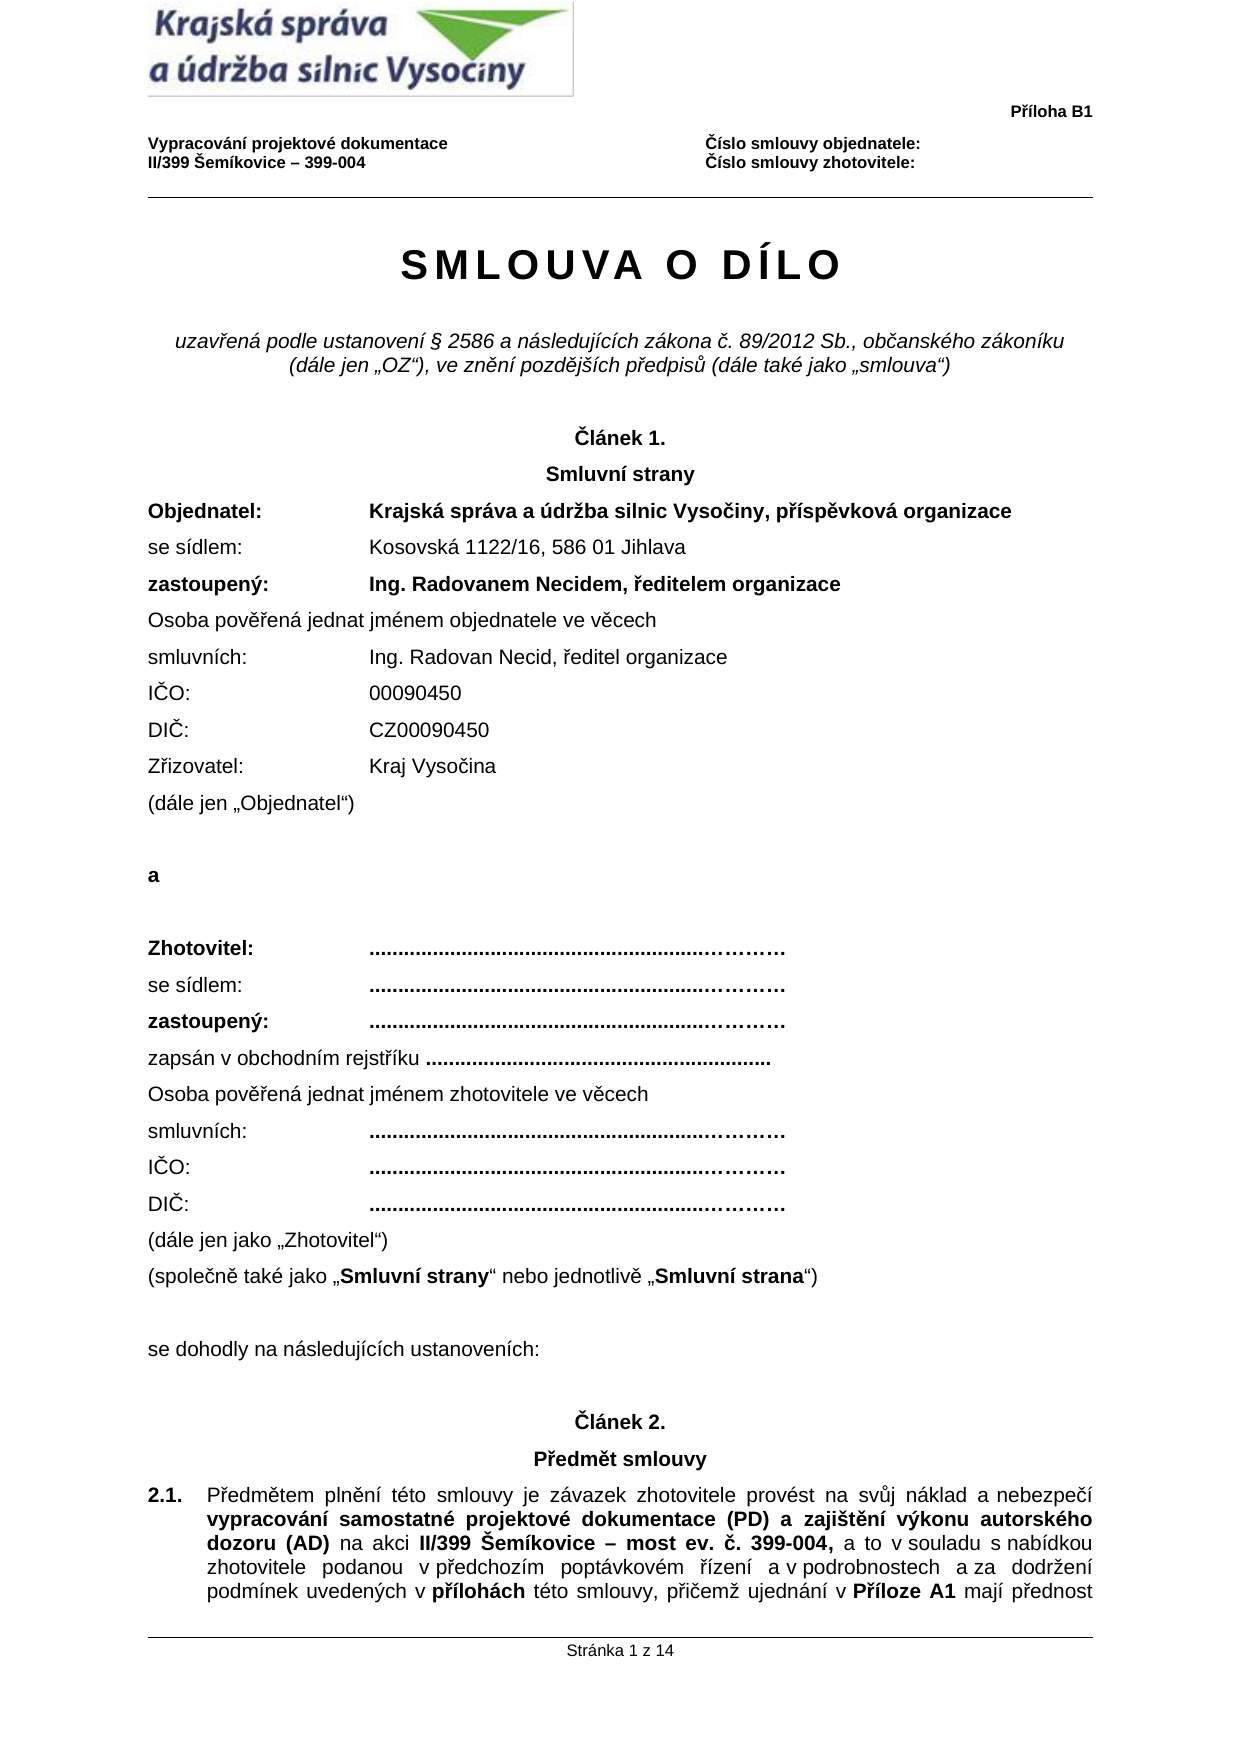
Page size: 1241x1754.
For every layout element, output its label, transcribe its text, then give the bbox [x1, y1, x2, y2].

text a [148, 863, 1093, 887]
text smluvních: Ing. Radovan Necid, ředitel organizace [148, 644, 1093, 668]
text smluvních: ..........................................................………… [148, 1118, 1093, 1142]
text Článek 1. [148, 426, 1093, 450]
text Osoba pověřená jednat jménem objednatele ve věcech [148, 608, 1093, 632]
text (dále jen jako „Zhotovitel“) [148, 1228, 1093, 1252]
text uzavřená podle ustanovení § 2586 a následujících zákona č. 89/2012 Sb., občanského zákoníku (dále jen „OZ“), ve znění pozdějších předpisů (dále také jako „smlouva“) [148, 329, 1093, 377]
text IČO: ..........................................................………… [148, 1155, 1093, 1179]
text Objednatel: Krajská správa a údržba silnic Vysočiny, příspěvková organizace [148, 499, 1093, 523]
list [148, 1483, 1093, 1603]
text IČO: 00090450 [148, 681, 1093, 705]
text zastoupený: ..........................................................………… [148, 1009, 1093, 1033]
text (dále jen „Objednatel“) [148, 790, 1093, 814]
text (společně také jako „Smluvní strany“ nebo jednotlivě „Smluvní strana“) [148, 1264, 1093, 1288]
text DIČ: CZ00090450 [148, 717, 1093, 741]
picture [147, 2, 574, 98]
text SMLOUVA O DÍLO [148, 240, 1093, 288]
text zastoupený: Ing. Radovanem Necidem, ředitelem organizace [148, 572, 1093, 596]
text Zhotovitel: ..........................................................………… [148, 936, 1093, 960]
text se dohodly na následujících ustanoveních: [148, 1337, 1093, 1361]
text zapsán v obchodním rejstříku ............................................................ [148, 1046, 1093, 1069]
subtitle Smluvní strany [148, 462, 1093, 486]
text Osoba pověřená jednat jménem zhotovitele ve věcech [148, 1082, 1093, 1106]
text Zřizovatel: Kraj Vysočina [148, 754, 1093, 778]
text Článek 2. [148, 1410, 1093, 1434]
text se sídlem: Kosovská 1122/16, 586 01 Jihlava [148, 535, 1093, 559]
text DIČ: ..........................................................………… [148, 1191, 1093, 1215]
subtitle Předmět smlouvy [148, 1447, 1093, 1471]
text se sídlem: ..........................................................………… [148, 973, 1093, 997]
